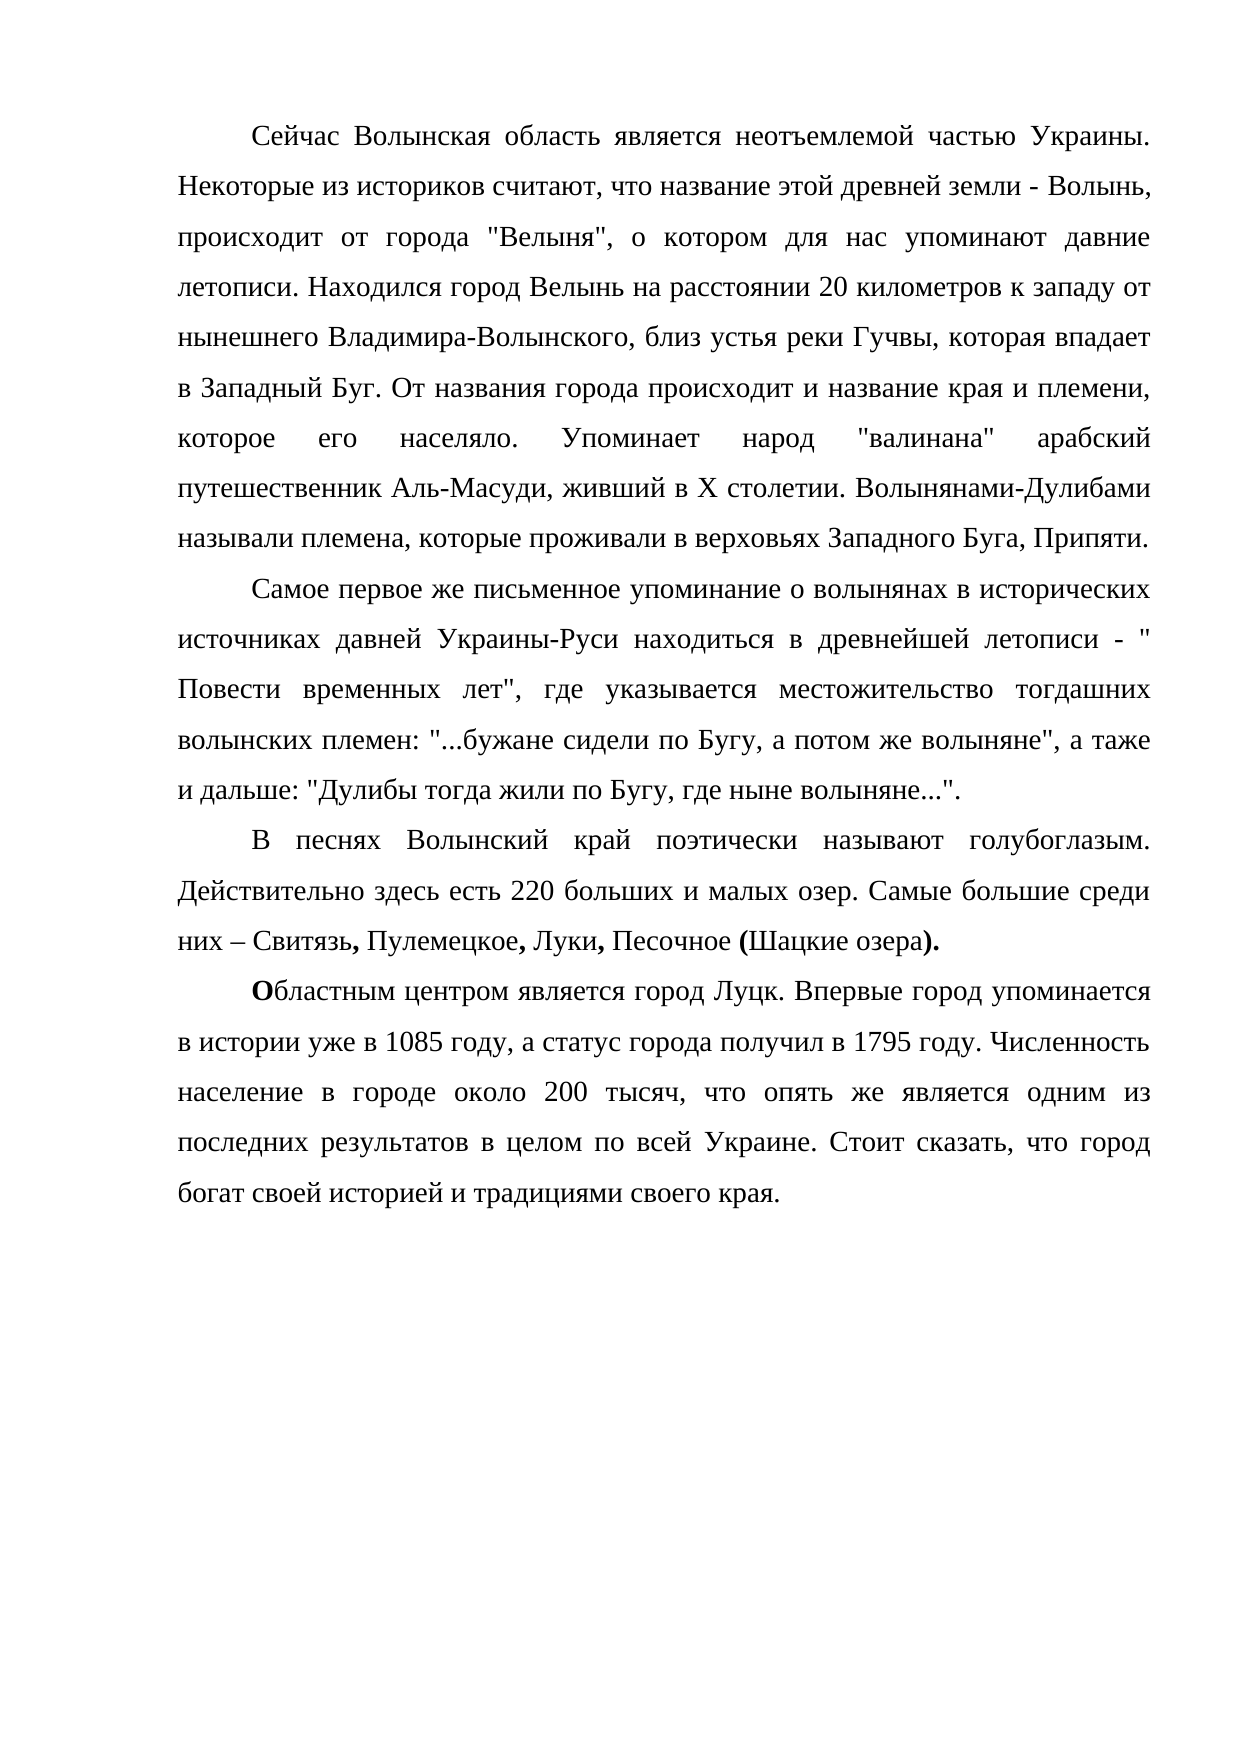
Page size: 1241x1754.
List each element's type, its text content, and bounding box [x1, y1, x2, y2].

text Сейчас Волынская область является неотъемлемой частью Украины. Некоторые из историков считают, что название этой древней земли - Волынь, происходит от города "Велыня", о котором для нас упоминают давние летописи. Находился город Велынь на расстоянии к западу от нынешнего Владимира-Волынского, близ устья реки Гучвы, которая впадает в Западный Буг. От названия города происходит и название края и племени, которое его населяло. Упоминает народ "валинана" арабский путешественник Аль-Масуди, живший в Х столетии. Волынянами-Дулибами называли племена, которые проживали в верховьях Западного Буга, Припяти. [177, 118, 1152, 554]
text Самое первое же письменное упоминание о волынянах в исторических источниках давней Украины-Руси находиться в древнейшей летописи - " Повести временных лет", где указывается местожительство тогдашних волынских племен: "...бужане сидели по Бугу, а потом же волыняне", а таже и дальше: "Дулибы тогда жили по Бугу, где ныне волыняне...". [177, 571, 1152, 806]
text Областным центром является город Луцк. Впервые город упоминается в истории уже в 1085 году, а статус города получил в 1795 году. Численность население в городе около 200 тысяч, что опять же является одним из последних результатов в целом по всей Украине. Стоит сказать, что город богат своей историей и традициями своего края. [177, 973, 1152, 1208]
text В песнях Волынский край поэтически называют голубоглазым. Действительно здесь есть 220 больших и малых озер. Самые большие среди них – Свитязь, Пулемецкое, Луки, Песочное (Шацкие озера). [177, 822, 1152, 957]
